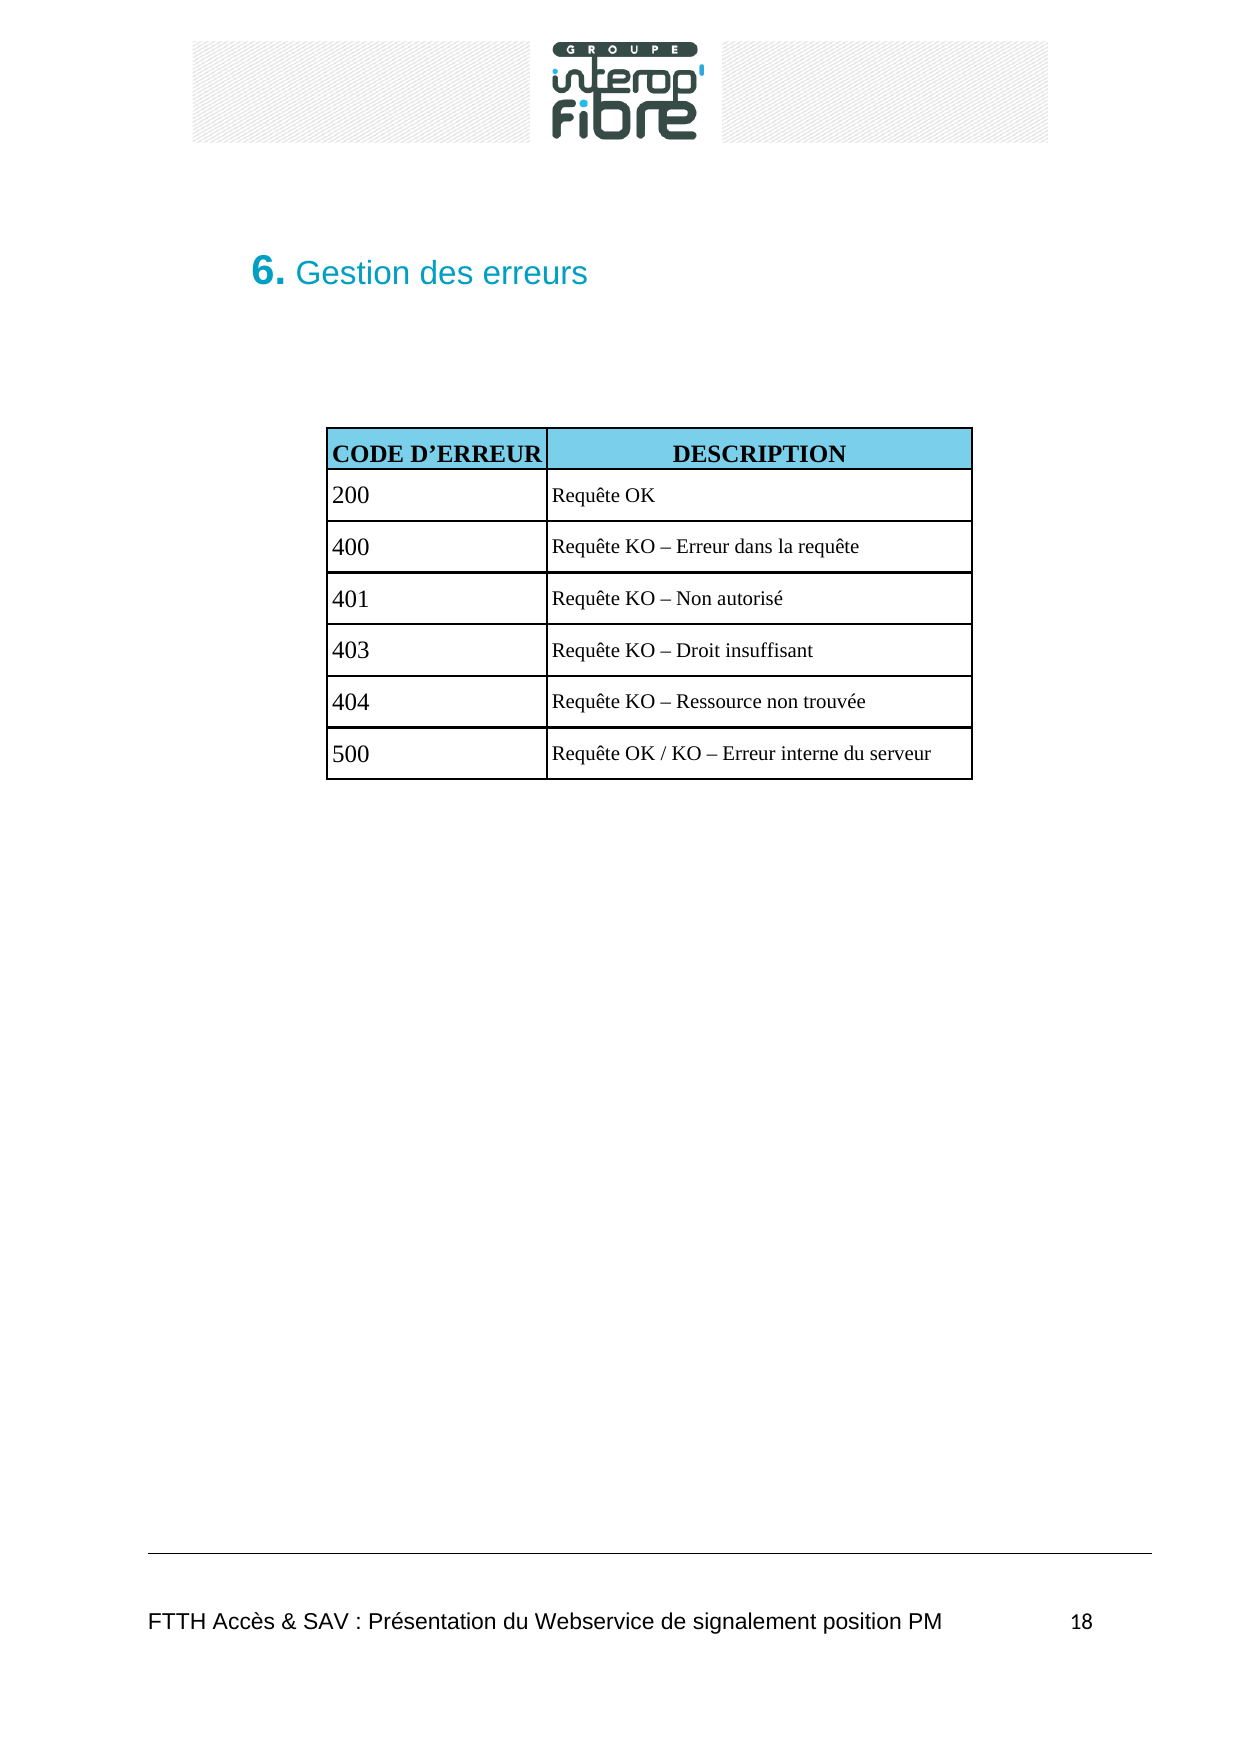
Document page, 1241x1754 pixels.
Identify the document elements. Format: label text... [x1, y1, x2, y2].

text Gestion des erreurs [251, 251, 1152, 292]
table_cell 401 [328, 574, 546, 623]
table_header DESCRIPTION [548, 429, 971, 468]
table_cell Requête KO – Erreur dans la requête [548, 522, 971, 571]
table_cell Requête OK [548, 470, 971, 520]
table_cell 403 [328, 625, 546, 675]
table_cell 400 [328, 522, 546, 571]
table_header CODE D’ERREUR [328, 429, 546, 468]
table_cell 404 [328, 677, 546, 726]
table_cell Requête OK / KO – Erreur interne du serveur [548, 729, 971, 778]
picture [147, 0, 1093, 182]
table_cell Requête KO – Non autorisé [548, 574, 971, 623]
table_cell Requête KO – Ressource non trouvée [548, 677, 971, 726]
table_cell 500 [328, 729, 546, 778]
table_cell 200 [328, 470, 546, 520]
table_cell Requête KO – Droit insuffisant [548, 625, 971, 675]
